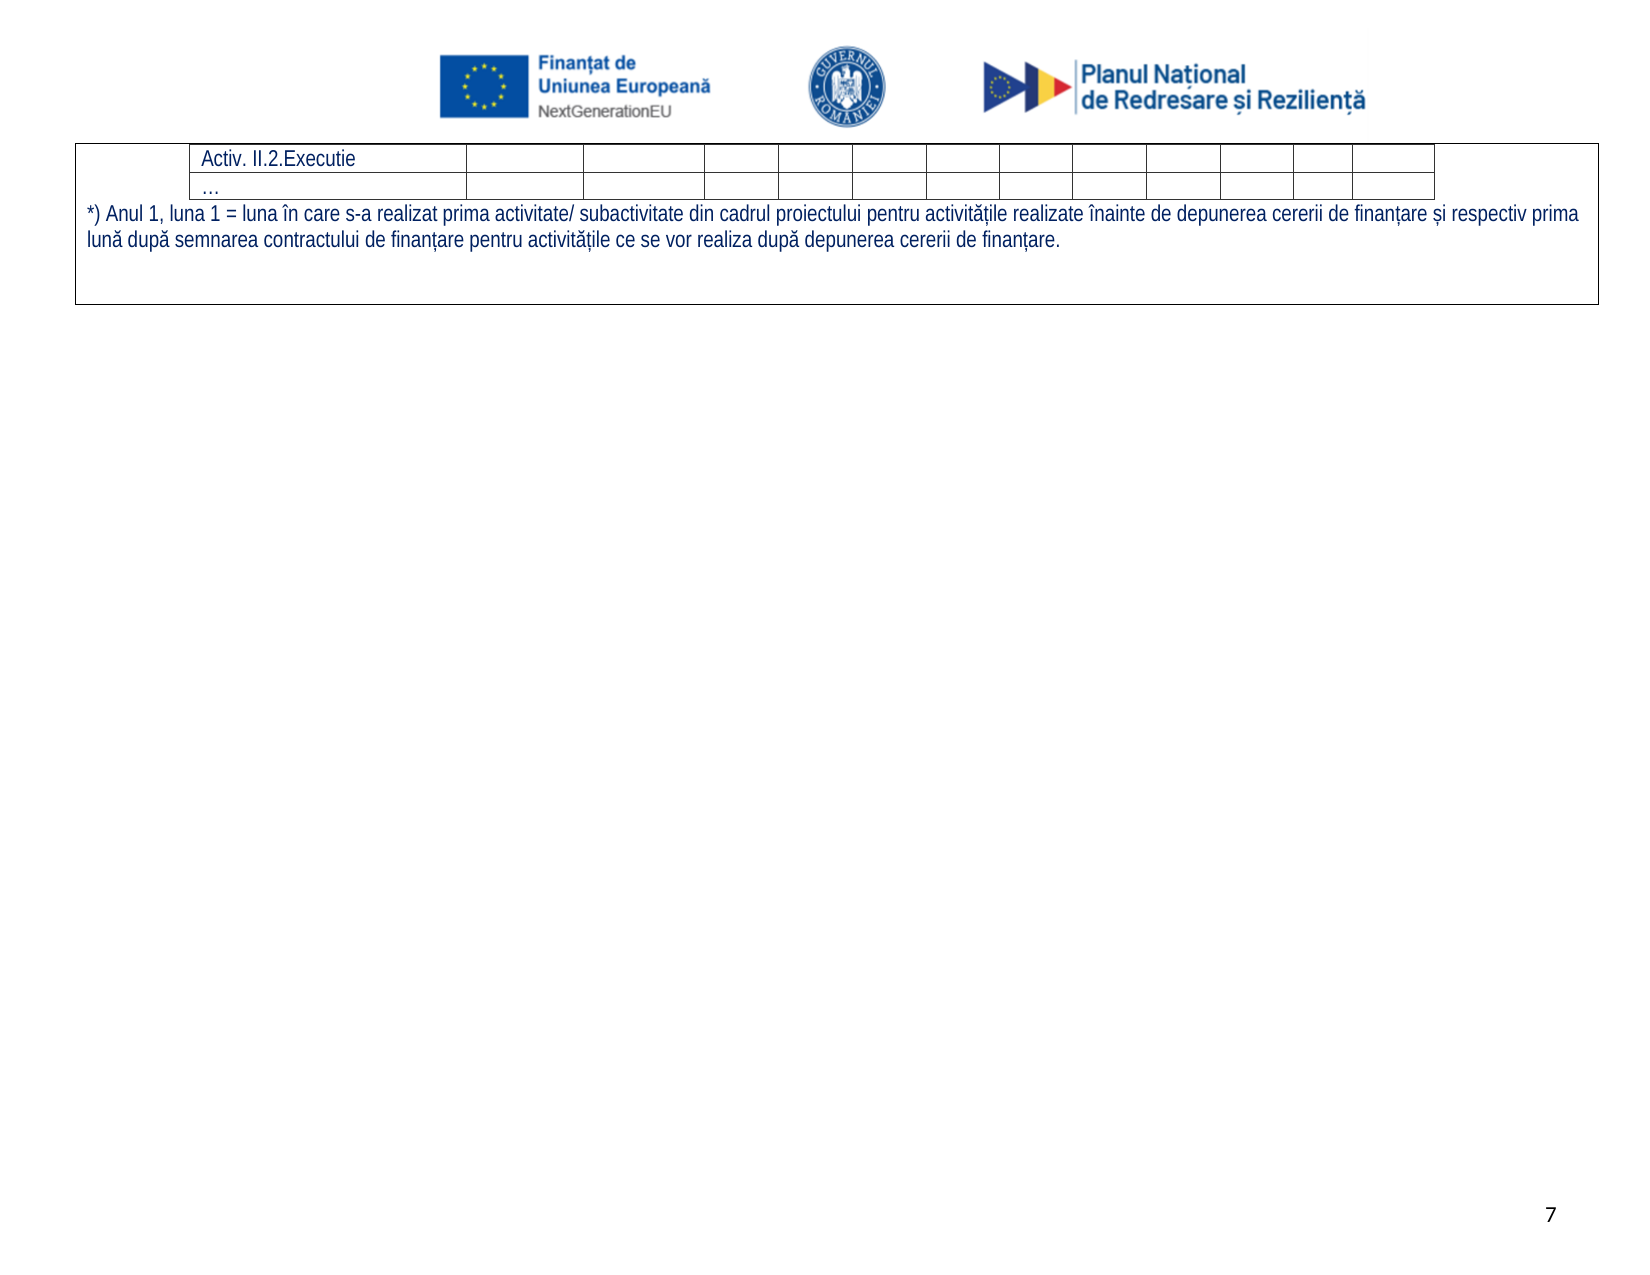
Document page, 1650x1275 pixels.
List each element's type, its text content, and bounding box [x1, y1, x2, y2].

picture [393, 28, 1369, 143]
